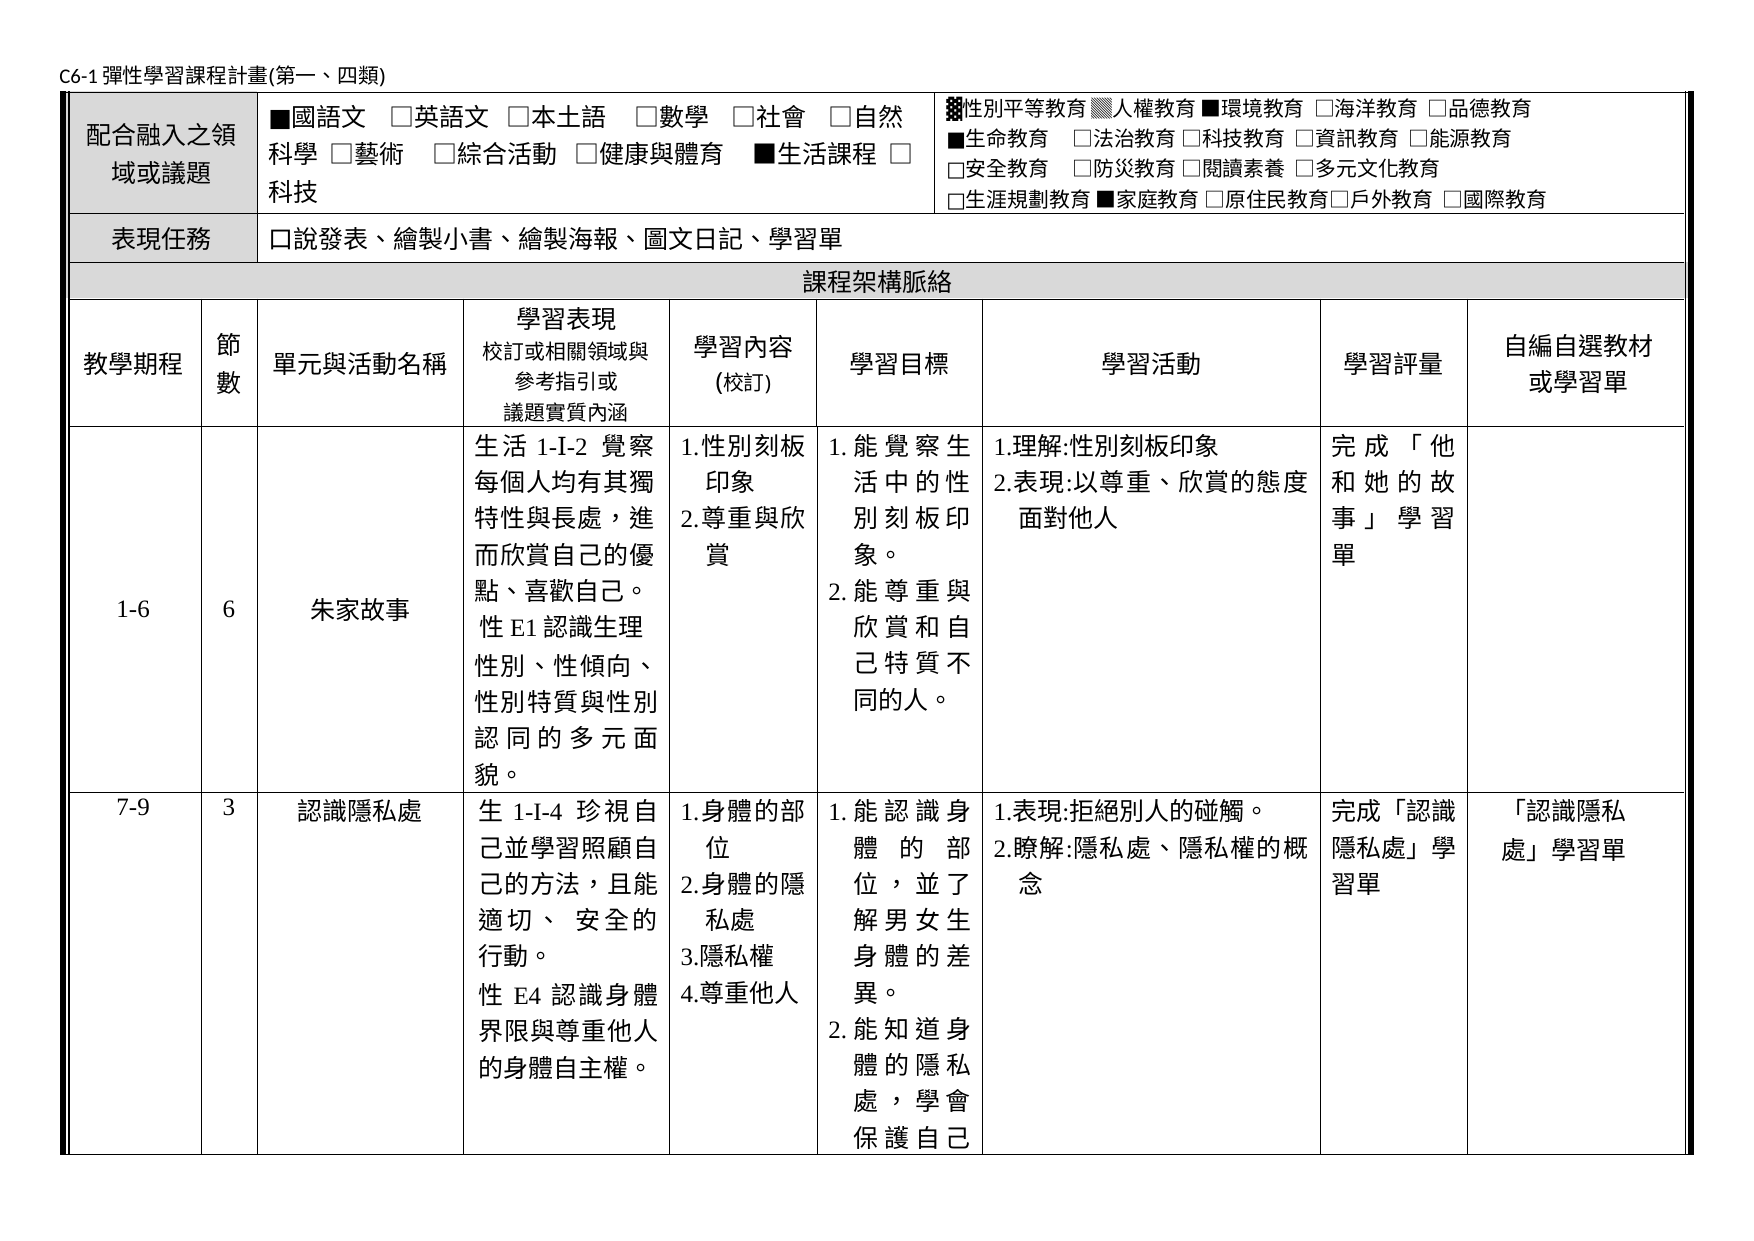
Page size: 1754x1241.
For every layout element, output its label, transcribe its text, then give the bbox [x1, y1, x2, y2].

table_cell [983, 793, 1320, 1154]
table_cell 自編自選教材 或學習單 [1468, 299, 1685, 426]
table_cell 1.能覺察生活中的性別刻板印象。 2.能尊重與欣賞和自己特質不同的人。 [818, 427, 982, 791]
table_cell 學習內容(校訂) [670, 300, 816, 426]
table_cell 口說發表、繪製小書、繪製海報、圖文日記、學習單 [258, 213, 1685, 262]
table_cell 7-9 [70, 793, 201, 1154]
table_cell 單元與活動名稱 [258, 300, 463, 426]
table_cell 學習評量 [1321, 300, 1467, 426]
table_cell 1-6 [70, 427, 201, 791]
table_cell 完成「認識隱私處」學習單 [1321, 793, 1467, 1154]
table_cell 節數 [202, 300, 257, 426]
table_cell 3 [202, 793, 257, 1154]
table_cell 配合融入之領域或議題 [70, 93, 257, 213]
table_cell 朱家故事 [258, 427, 463, 791]
table_cell 6 [202, 427, 257, 791]
table_cell 教學期程 [70, 300, 201, 426]
table_cell 1.理解:性別刻板印象 2.表現:以尊重、欣賞的態度面對他人 [983, 427, 1320, 791]
table_cell 1.性別刻板印象 2.尊重與欣賞 [670, 427, 817, 791]
table_cell 學習目標 [817, 300, 982, 426]
table_cell ■國語文 □英語文 □本土語 □數學 □社會 □自然科學 □藝術 □綜合活動 □健康與體育 ■生活課程 □科技 [258, 93, 934, 213]
table_cell 認識隱私處 [258, 793, 463, 1154]
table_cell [464, 793, 669, 1154]
table_cell 表現任務 [70, 214, 257, 262]
table_cell 學習表現 校訂或相關領域與 參考指引或 議題實質內涵 [464, 300, 669, 426]
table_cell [670, 793, 817, 1154]
table_cell 課程架構脈絡 [70, 262, 1685, 298]
table_cell 生活1-Ⅰ-2 覺察每個人均有其獨特性與長處，進而欣賞自己的優點、喜歡自己。 性 E1 認識生理 性別、性傾向、性別特質與性別認同的多元面貌。 [464, 427, 669, 791]
table_cell 「認識隱私 處」學習單 [1468, 791, 1685, 1154]
table_cell ▓性別平等教育 ▓人權教育 ■環境教育 □海洋教育 □品德教育 ■生命教育 □法治教育 □科技教育 □資訊教育 □能源教育 □安全教育 □防災教育 □閱讀素養 □多元文化教育 □生涯規劃教育 ■家庭教育 □原住民教育□戶外教育 □國際教育 [935, 93, 1685, 213]
table_cell 學習活動 [983, 300, 1320, 426]
table_cell 完成「他和她的故事」學習單 [1321, 427, 1467, 791]
table_cell [1468, 426, 1685, 791]
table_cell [818, 793, 982, 1154]
